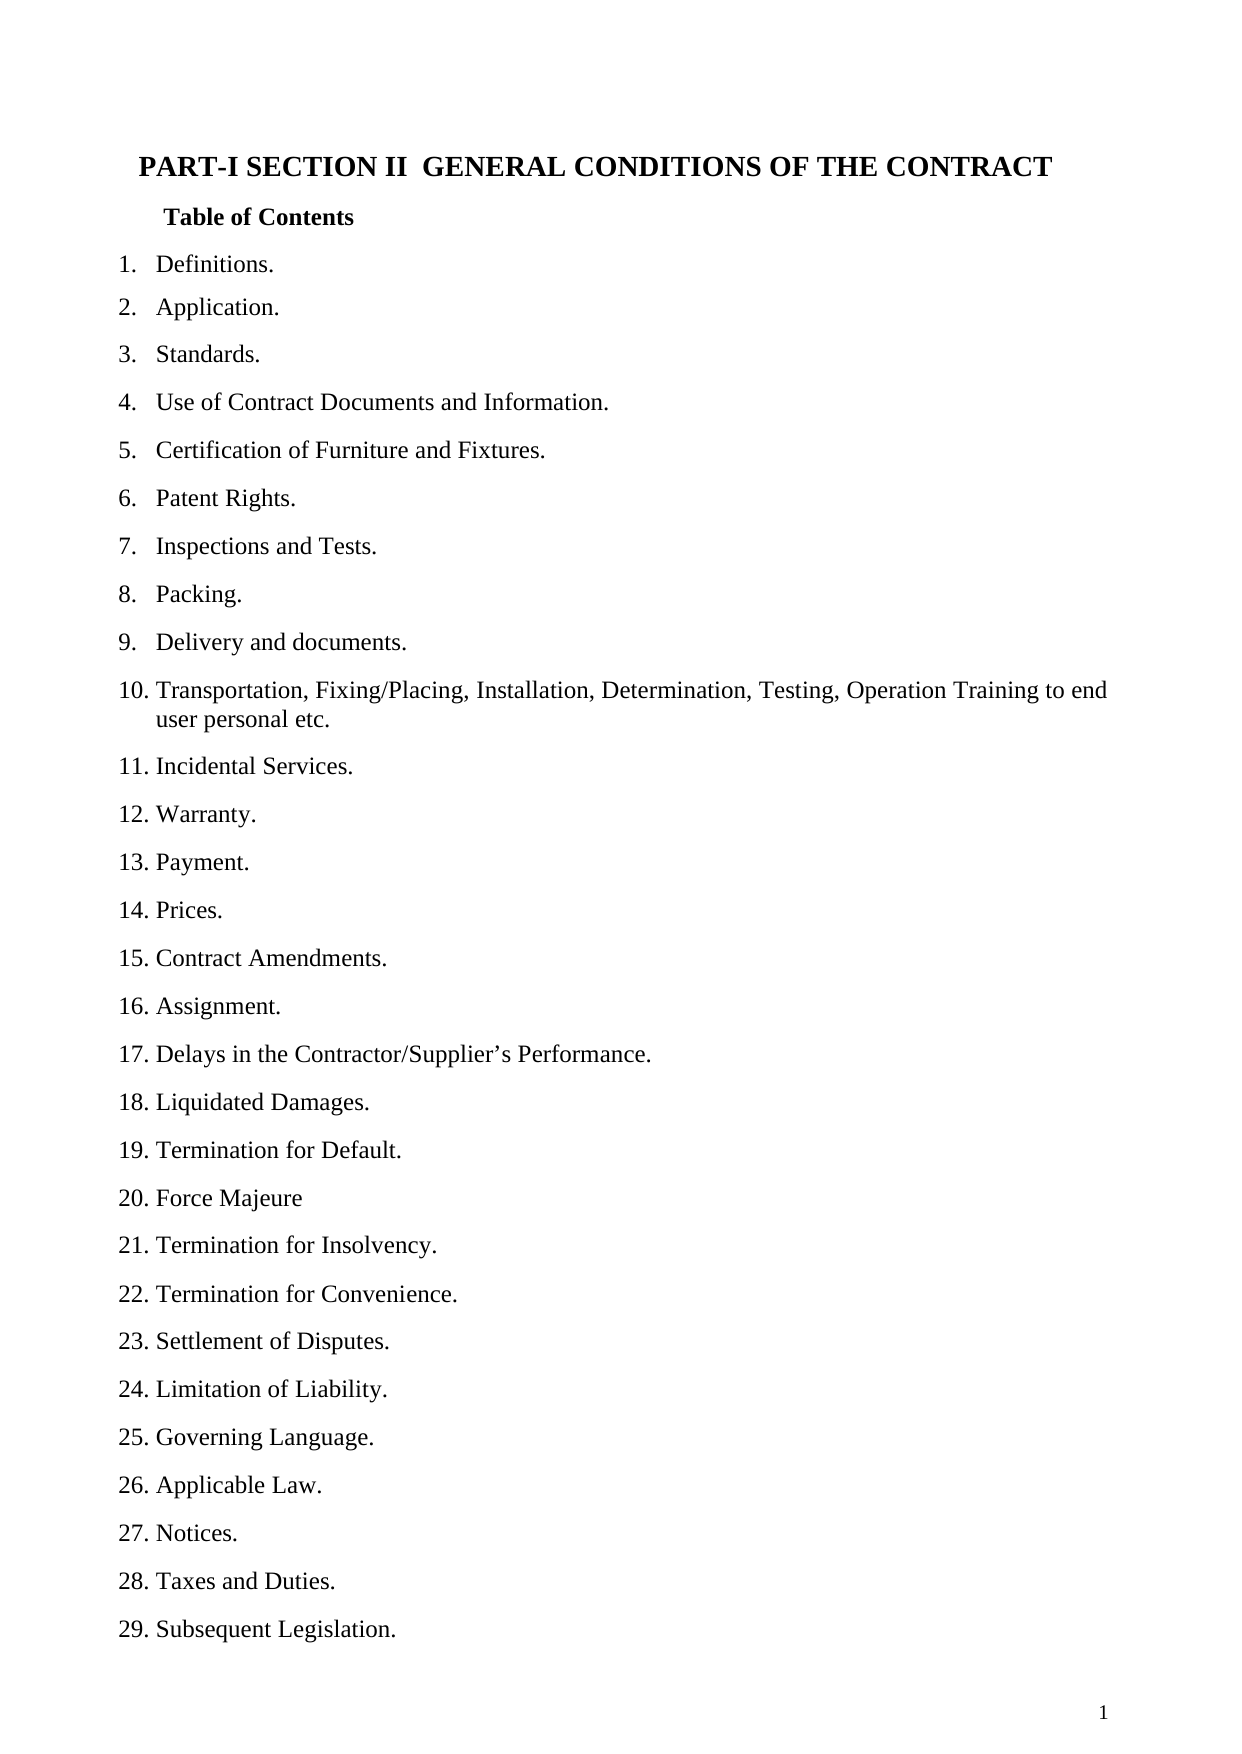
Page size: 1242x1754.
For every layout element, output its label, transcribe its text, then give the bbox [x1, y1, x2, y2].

text 22. Termination for Convenience. [118, 1279, 1133, 1307]
text 23. Settlement of Disputes. [118, 1326, 1133, 1355]
text 3. Standards. [118, 339, 1133, 368]
text 15. Contract Amendments. [118, 943, 1133, 972]
text 18. Liquidated Damages. [118, 1087, 1133, 1116]
text 21. Termination for Insolvency. [118, 1231, 1133, 1259]
text 11. Incidental Services. [118, 751, 1133, 780]
text 20. Force Majeure [118, 1183, 1133, 1211]
text 8. Packing. [118, 579, 1133, 608]
text 6. Patent Rights. [118, 483, 1133, 512]
text 16. Assignment. [118, 991, 1133, 1020]
text 10. Transportation, Fixing/Placing, Installation, Determination, Testing, Operation Training to end user personal etc. [118, 675, 1110, 732]
text 27. Notices. [118, 1518, 1133, 1547]
text PART-I SECTION II GENERAL CONDITIONS OF THE CONTRACT [138, 149, 1133, 183]
text 13. Payment. [118, 847, 1133, 876]
text 25. Governing Language. [118, 1422, 1133, 1451]
text 19. Termination for Default. [118, 1135, 1133, 1164]
text 12. Warranty. [118, 799, 1133, 828]
text 7. Inspections and Tests. [118, 531, 1133, 560]
text 4. Use of Contract Documents and Information. [118, 387, 1133, 416]
text 9. Delivery and documents. [118, 627, 1133, 656]
text 2. Application. [118, 292, 1133, 320]
text 5. Certification of Furniture and Fixtures. [118, 435, 1133, 464]
text Table of Contents [158, 202, 358, 231]
text 1. Definitions. [118, 249, 1133, 278]
text 14. Prices. [118, 895, 1133, 924]
text 28. Taxes and Duties. [118, 1566, 1133, 1594]
text 24. Limitation of Liability. [118, 1374, 1133, 1403]
text 17. Delays in the Contractor/Supplier’s Performance. [118, 1039, 1133, 1068]
text 29. Subsequent Legislation. [118, 1614, 1133, 1643]
text 26. Applicable Law. [118, 1470, 1133, 1499]
